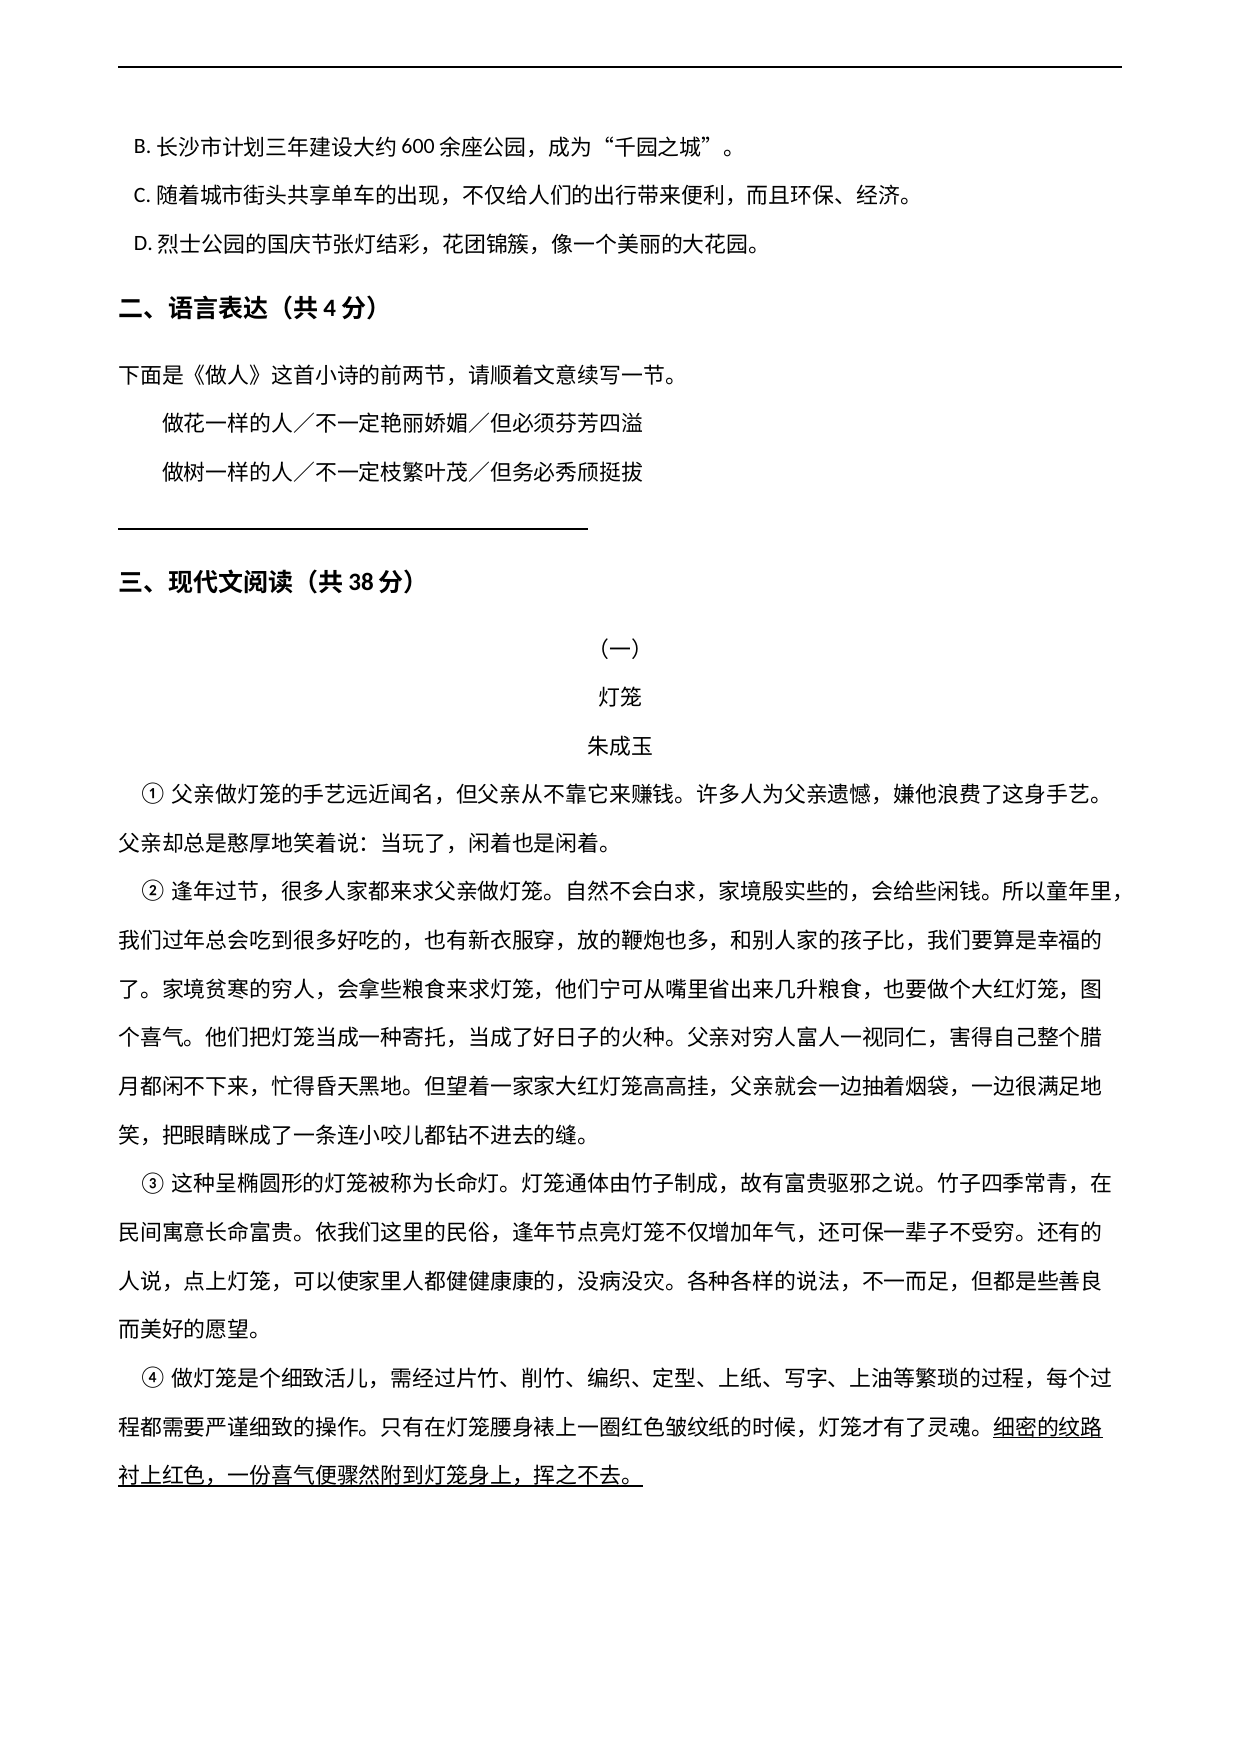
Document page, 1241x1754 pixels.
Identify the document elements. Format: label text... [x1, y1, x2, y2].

text 二、语言表达（共4分） [118, 274, 1122, 339]
text 灯笼 [118, 680, 1122, 712]
text C. 随着城市街头共享单车的出现，不仅给人们的出行带来便利，而且环保、经济。 [134, 178, 1122, 210]
text B. 长沙市计划三年建设大约600余座公园，成为“千园之城”。 [134, 129, 1122, 162]
text 下面是《做人》这首小诗的前两节，请顺着文意续写一节。 [118, 358, 1122, 390]
text 三、现代文阅读（共38分） [118, 548, 1122, 613]
text 做花一样的人／不一定艳丽娇媚／但必须芬芳四溢 [118, 406, 1122, 438]
text ③这种呈椭圆形的灯笼被称为长命灯。灯笼通体由竹子制成，故有富贵驱邪之说。竹子四季常青，在民间寓意长命富贵。依我们这里的民俗，逢年节点亮灯笼不仅增加年气，还可保一辈子不受穷。还有的人说，点上灯笼，可以使家里人都健健康康的，没病没灾。各种各样的说法，不一而足，但都是些善良而美好的愿望。 [118, 1166, 1122, 1344]
text 朱成玉 [118, 728, 1122, 761]
text D. 烈士公园的国庆节张灯结彩，花团锦簇，像一个美丽的大花园。 [134, 226, 1122, 259]
text ④做灯笼是个细致活儿，需经过片竹、削竹、编织、定型、上纸、写字、上油等繁琐的过程，每个过程都需要严谨细致的操作。只有在灯笼腰身裱上一圈红色皱纹纸的时候，灯笼才有了灵魂。细密的纹路衬上红色，一份喜气便骤然附到灯笼身上，挥之不去。 [118, 1360, 1122, 1490]
text ②逢年过节，很多人家都来求父亲做灯笼。自然不会白求，家境殷实些的，会给些闲钱。所以童年里，我们过年总会吃到很多好吃的，也有新衣服穿，放的鞭炮也多，和别人家的孩子比，我们要算是幸福的了。家境贫寒的穷人，会拿些粮食来求灯笼，他们宁可从嘴里省出来几升粮食，也要做个大红灯笼，图个喜气。他们把灯笼当成一种寄托，当成了好日子的火种。父亲对穷人富人一视同仁，害得自己整个腊月都闲不下来，忙得昏天黑地。但望着一家家大红灯笼高高挂，父亲就会一边抽着烟袋，一边很满足地笑，把眼睛眯成了一条连小咬儿都钻不进去的缝。 [118, 874, 1122, 1150]
text 做树一样的人／不一定枝繁叶茂／但务必秀颀挺拔 [118, 454, 1122, 487]
text ①父亲做灯笼的手艺远近闻名，但父亲从不靠它来赚钱。许多人为父亲遗憾，嫌他浪费了这身手艺。父亲却总是憨厚地笑着说：当玩了，闲着也是闲着。 [118, 777, 1122, 858]
text （一） [118, 632, 1122, 664]
